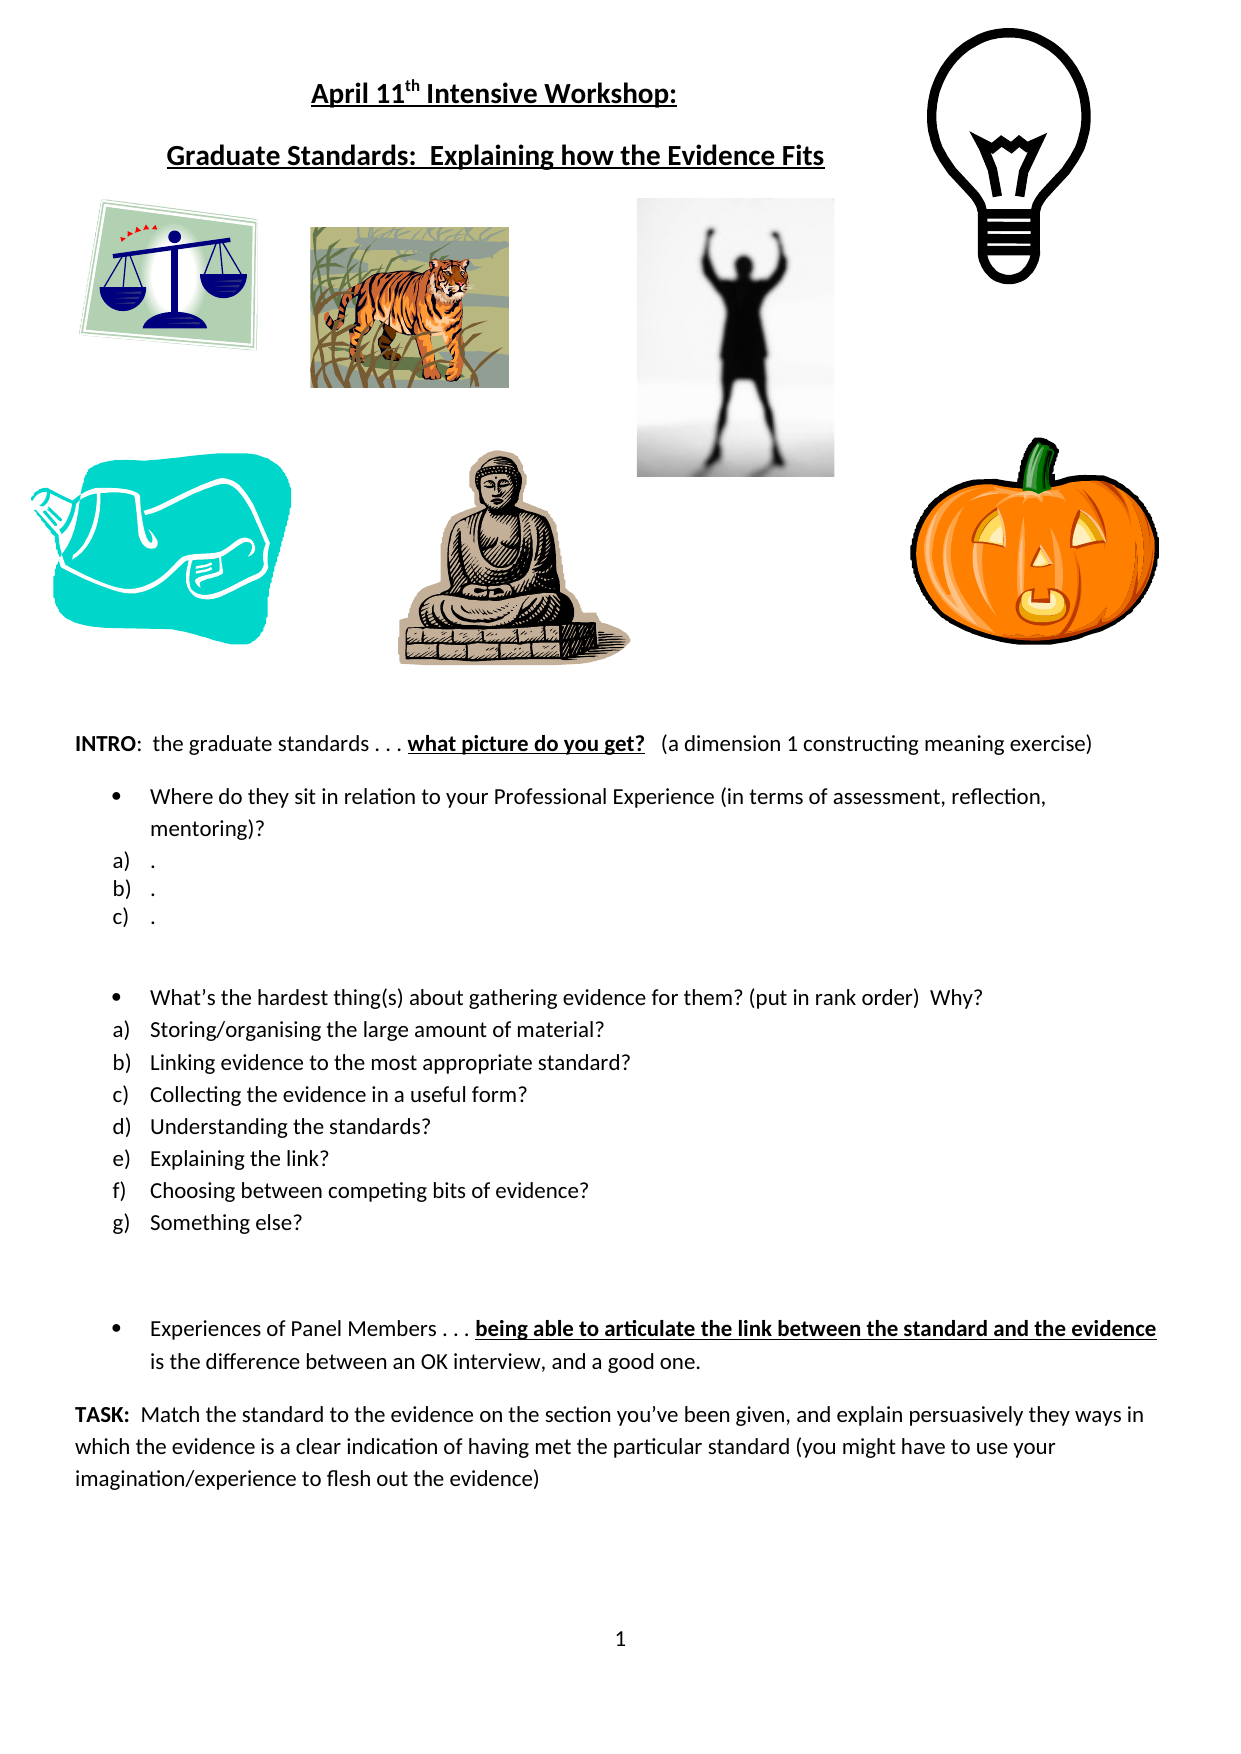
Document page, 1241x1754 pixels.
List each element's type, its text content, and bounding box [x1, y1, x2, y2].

list What’s the hardest thing(s) about gathering evidence for them? (put in rank order) Why? [112, 983, 1165, 1011]
text INTRO: the graduate standards . . . what picture do you get? (a dimension 1 constructing meaning exercise) [75, 729, 1165, 757]
list Experiences of Panel Members . . . being able to articulate the link between the standard and the evidence is the difference between an OK interview, and a good one. [112, 1314, 1165, 1375]
list Linking evidence to the most appropriate standard? [112, 1048, 1165, 1076]
list . [112, 902, 1165, 930]
list Understanding the standards? [112, 1112, 1165, 1140]
list Something else? [112, 1208, 1165, 1237]
list Storing/organising the large amount of material? [112, 1015, 1165, 1043]
text April 11th Intensive Workshop: [75, 75, 1165, 111]
text Graduate Standards: Explaining how the Evidence Fits [75, 137, 1165, 172]
list Choosing between competing bits of evidence? [112, 1176, 1165, 1204]
list Where do they sit in relation to your Professional Experience (in terms of assessment, reflection, mentoring)? [112, 782, 1165, 842]
picture [636, 198, 835, 474]
list . [112, 874, 1165, 902]
list Explaining the link? [112, 1144, 1165, 1172]
list . [112, 846, 1165, 874]
list Collecting the evidence in a useful form? [112, 1080, 1165, 1108]
text TASK: Match the standard to the evidence on the section you’ve been given, and explain persuasively they ways in which the evidence is a clear indication of having met the particular standard (you might have to use your imagination/experience to flesh out the evidence) [75, 1400, 1165, 1492]
